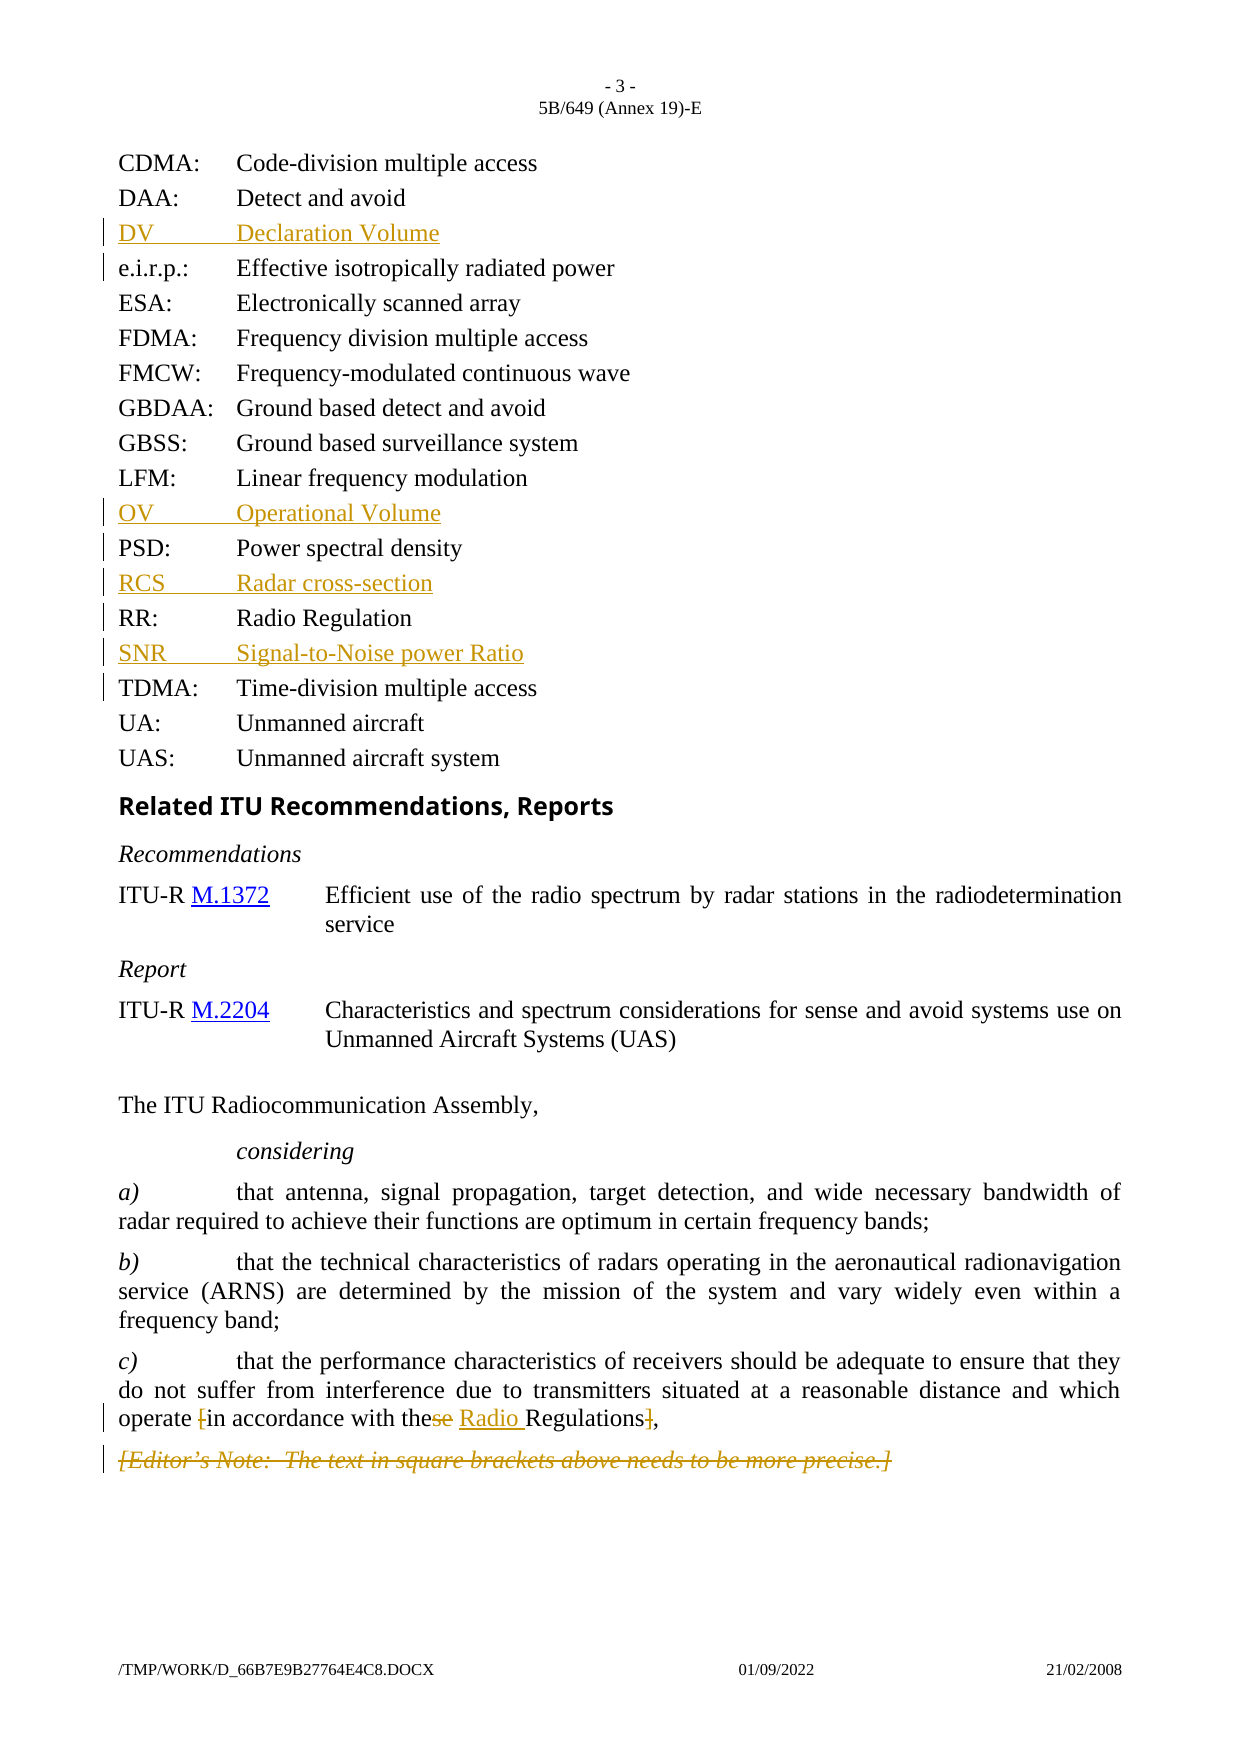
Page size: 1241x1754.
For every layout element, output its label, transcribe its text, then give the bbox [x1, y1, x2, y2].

text LFM: Linear frequency modulation [118, 463, 1122, 491]
text ITU-R M.1372 Efficient use of the radio spectrum by radar stations in the radiodetermination service [118, 880, 1122, 938]
text a) that antenna, signal propagation, target detection, and wide necessary bandwidth of radar required to achieve their functions are optimum in certain frequency bands; [118, 1177, 1122, 1235]
subtitle Report [118, 954, 1122, 983]
text CDMA: Code-division multiple access [118, 148, 1122, 176]
text GBSS: Ground based surveillance system [118, 428, 1122, 456]
title The ITU Radiocommunication Assembly, [118, 1091, 1122, 1119]
text PSD: Power spectral density [118, 533, 1122, 561]
text FMCW: Frequency-modulated continuous wave [118, 358, 1122, 386]
text considering [236, 1136, 1122, 1165]
text e.i.r.p.: Effective isotropically radiated power [118, 253, 1122, 281]
text c) that the performance characteristics of receivers should be adequate to ensure that they do not suffer from interference due to transmitters situated at a reasonable distance and which operate in accordance with the Regulations, [118, 1346, 1122, 1432]
subtitle Recommendations [118, 839, 1122, 868]
text RR: Radio Regulation [118, 603, 1122, 631]
text UAS: Unmanned aircraft system [118, 743, 1122, 771]
text DAA: Detect and avoid [118, 183, 1122, 211]
text ESA: Electronically scanned array [118, 288, 1122, 316]
text GBDAA: Ground based detect and avoid [118, 393, 1122, 421]
subtitle Related ITU Recommendations, Reports [118, 788, 1122, 822]
text UA: Unmanned aircraft [118, 708, 1122, 736]
text ITU-R M.2204 Characteristics and spectrum considerations for sense and avoid systems use on Unmanned Aircraft Systems (UAS) [118, 996, 1122, 1053]
text TDMA: Time-division multiple access [118, 673, 1122, 701]
text b) that the technical characteristics of radars operating in the aeronautical radionavigation service (ARNS) are determined by the mission of the system and vary widely even within a frequency band; [118, 1247, 1122, 1333]
text FDMA: Frequency division multiple access [118, 323, 1122, 351]
